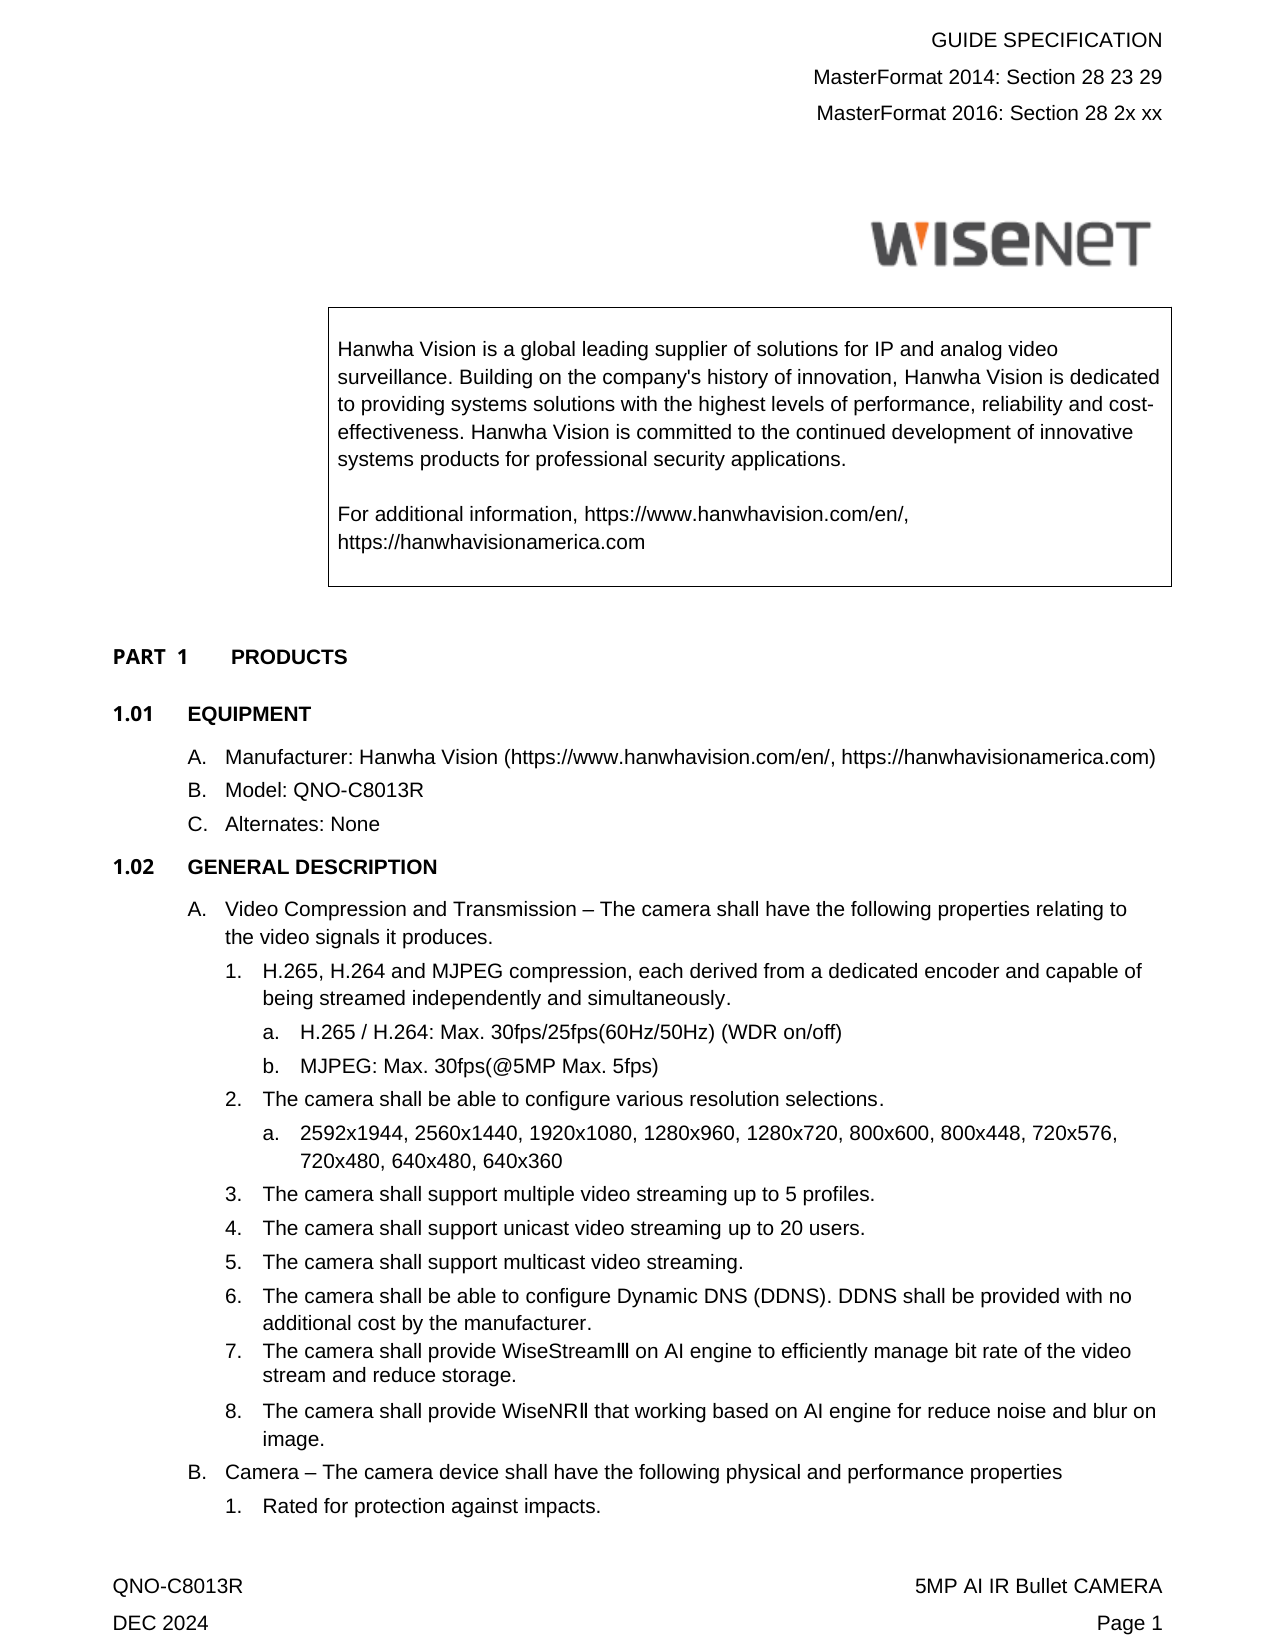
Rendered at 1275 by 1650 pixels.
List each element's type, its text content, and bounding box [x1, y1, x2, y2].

list Video Compression and Transmission – The camera shall have the following properties relating to the video signals it produces. [187, 897, 1162, 949]
list Manufacturer: Hanwha Vision (https://www.hanwhavision.com/en/, https://hanwhavisionamerica.com) [187, 744, 1162, 768]
list PRODUCTS [112, 642, 1162, 670]
list H.265, H.264 and MJPEG compression, each derived from a dedicated encoder and capable of being streamed independently and simultaneously. [225, 958, 1162, 1010]
list Rated for protection against impacts. [225, 1494, 1162, 1518]
list The camera shall be able to configure Dynamic DNS (DDNS). DDNS shall be provided with no additional cost by the manufacturer. [225, 1283, 1162, 1335]
picture [862, 206, 1163, 282]
list MJPEG: Max. 30fps(@5MP Max. 5fps) [262, 1053, 1162, 1077]
list 2592x1944, 2560x1440, 1920x1080, 1280x960, 1280x720, 800x600, 800x448, 720x576, 720x480, 640x480, 640x360 [262, 1121, 1162, 1172]
list EQUIPMENT [112, 699, 1162, 728]
list Camera – The camera device shall have the following physical and performance properties [187, 1460, 1162, 1484]
list The camera shall support multiple video streaming up to 5 profiles. [225, 1182, 1162, 1206]
list The camera shall be able to configure various resolution selections. [225, 1087, 1162, 1111]
list The camera shall support multicast video streaming. [225, 1250, 1162, 1274]
list H.265 / H.264: Max. 30fps/25fps(60Hz/50Hz) (WDR on/off) [262, 1020, 1162, 1044]
list Model: QNO-C8013R [187, 778, 1162, 802]
list Alternates: None [187, 812, 1162, 836]
text Hanwha Vision is a global leading supplier of solutions for IP and analog video surveillance. Building on the company's history of innovation, Hanwha Vision is dedicated to providing systems solutions with the highest levels of performance, reliability and cost-effectiveness. Hanwha Vision is committed to the continued development of innovative systems products for professional security applications. [329, 334, 1171, 471]
list The camera shall provide WiseNRⅡ that working based on AI engine for reduce noise and blur on image. [225, 1399, 1162, 1450]
list GENERAL DESCRIPTION [112, 852, 1162, 881]
list The camera shall provide WiseStreamⅢ on AI engine to efficiently manage bit rate of the video stream and reduce storage. [225, 1338, 1162, 1386]
text For additional information, https://www.hanwhavision.com/en/, https://hanwhavisionamerica.com [329, 499, 1171, 554]
list The camera shall support unicast video streaming up to 20 users. [225, 1216, 1162, 1240]
